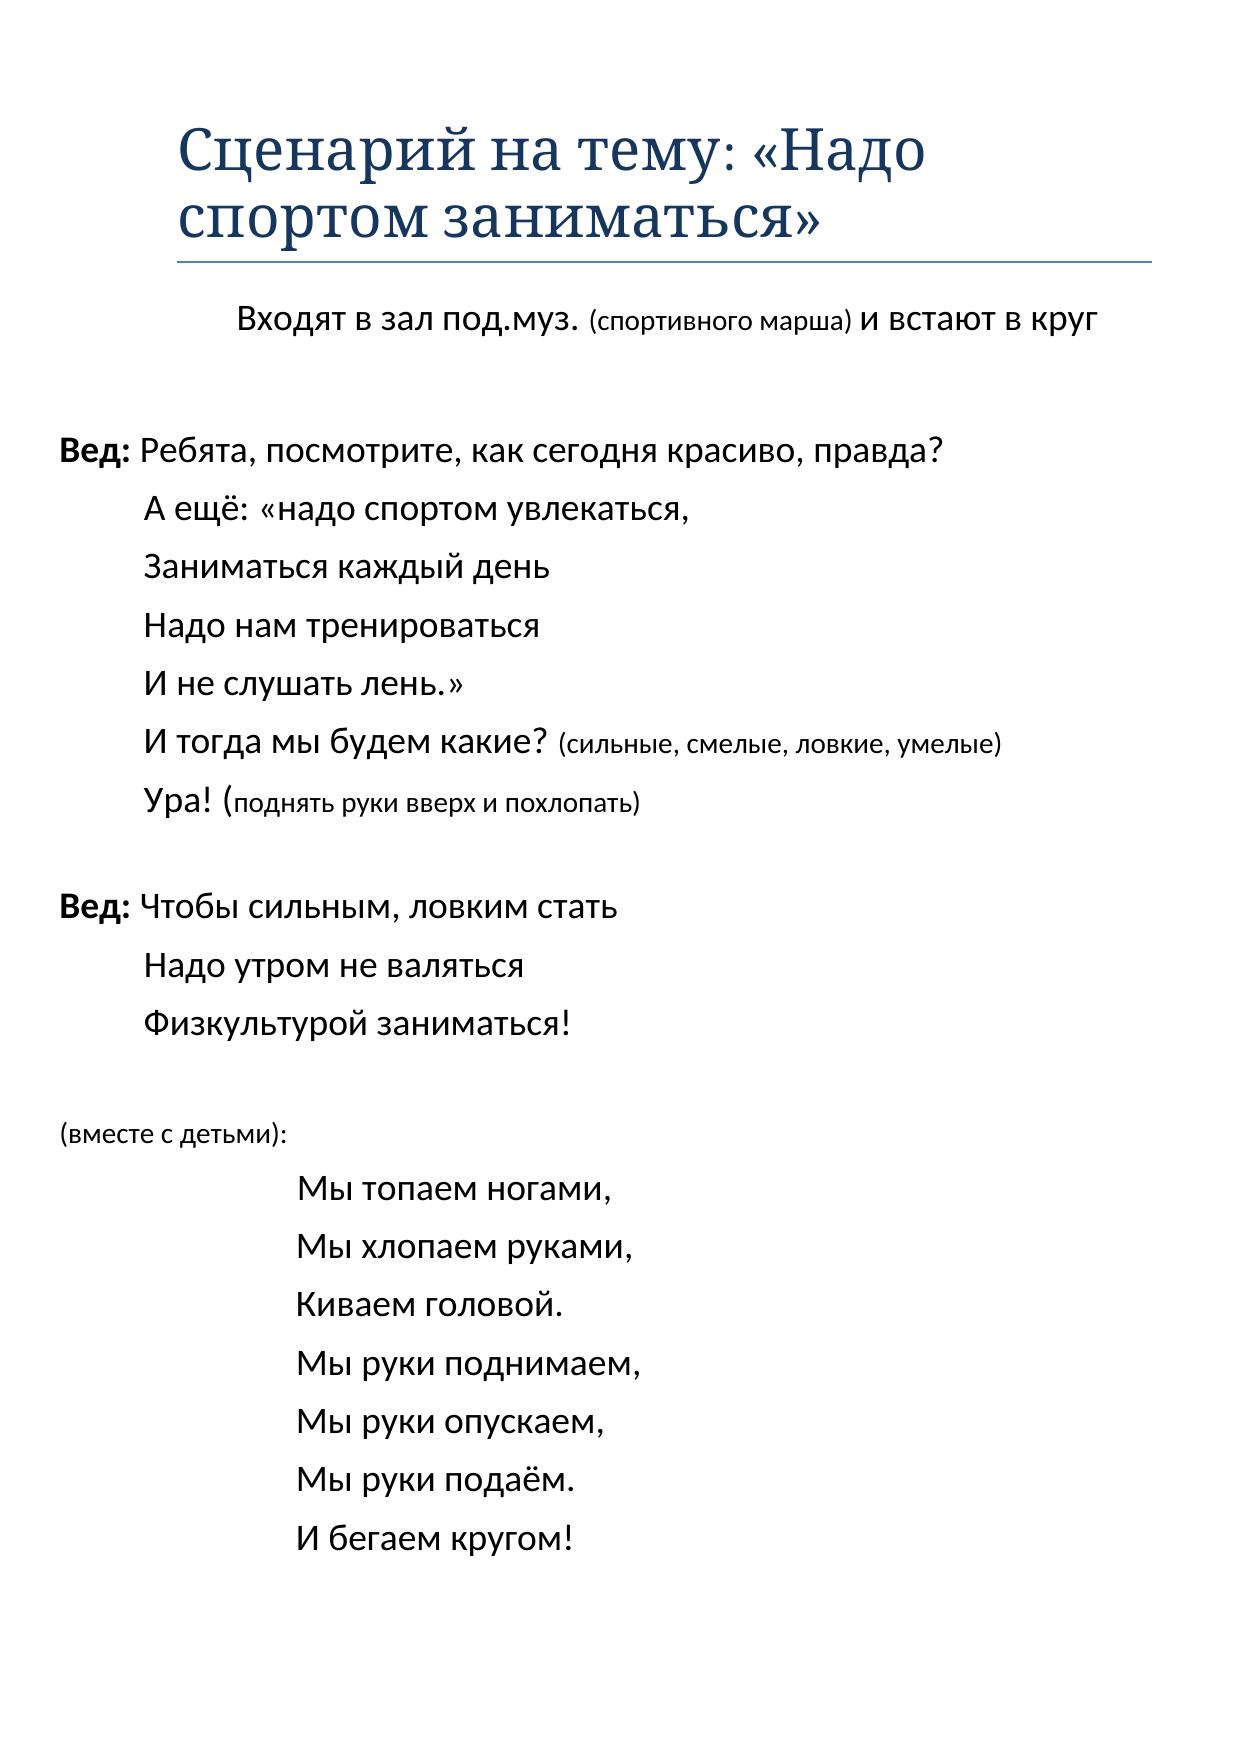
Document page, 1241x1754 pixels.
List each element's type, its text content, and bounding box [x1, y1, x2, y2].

text Заниматься каждый день [59, 542, 1240, 588]
text Вед: Чтобы сильным, ловким стать [59, 882, 1240, 928]
text Физкультурой заниматься! [59, 999, 1240, 1045]
text И бегаем кругом! [59, 1514, 1240, 1559]
text (вместе с детьми): [59, 1116, 1240, 1151]
text Мы руки поднимаем, [59, 1339, 1240, 1384]
text Входят в зал под.муз. (спортивного марша) и встают в круг [177, 294, 1152, 340]
text Ура! (поднять руки вверх и похлопать) [59, 776, 1240, 822]
text Вед: Ребята, посмотрите, как сегодня красиво, правда? [59, 426, 1240, 472]
text Мы хлопаем руками, [59, 1222, 1240, 1268]
text Надо нам тренироваться [59, 601, 1240, 647]
text Мы топаем ногами, [59, 1164, 1240, 1209]
text Надо утром не валяться [59, 941, 1240, 986]
text Мы руки подаём. [59, 1455, 1240, 1501]
title Сценарий на тему: «Надо спортом заниматься» [177, 118, 1152, 261]
text И тогда мы будем какие? (сильные, смелые, ловкие, умелые) [59, 717, 1240, 763]
text А ещё: «надо спортом увлекаться, [59, 484, 1240, 530]
text Мы руки опускаем, [59, 1397, 1240, 1443]
text Киваем головой. [59, 1280, 1240, 1326]
text И не слушать лень.» [59, 659, 1240, 705]
